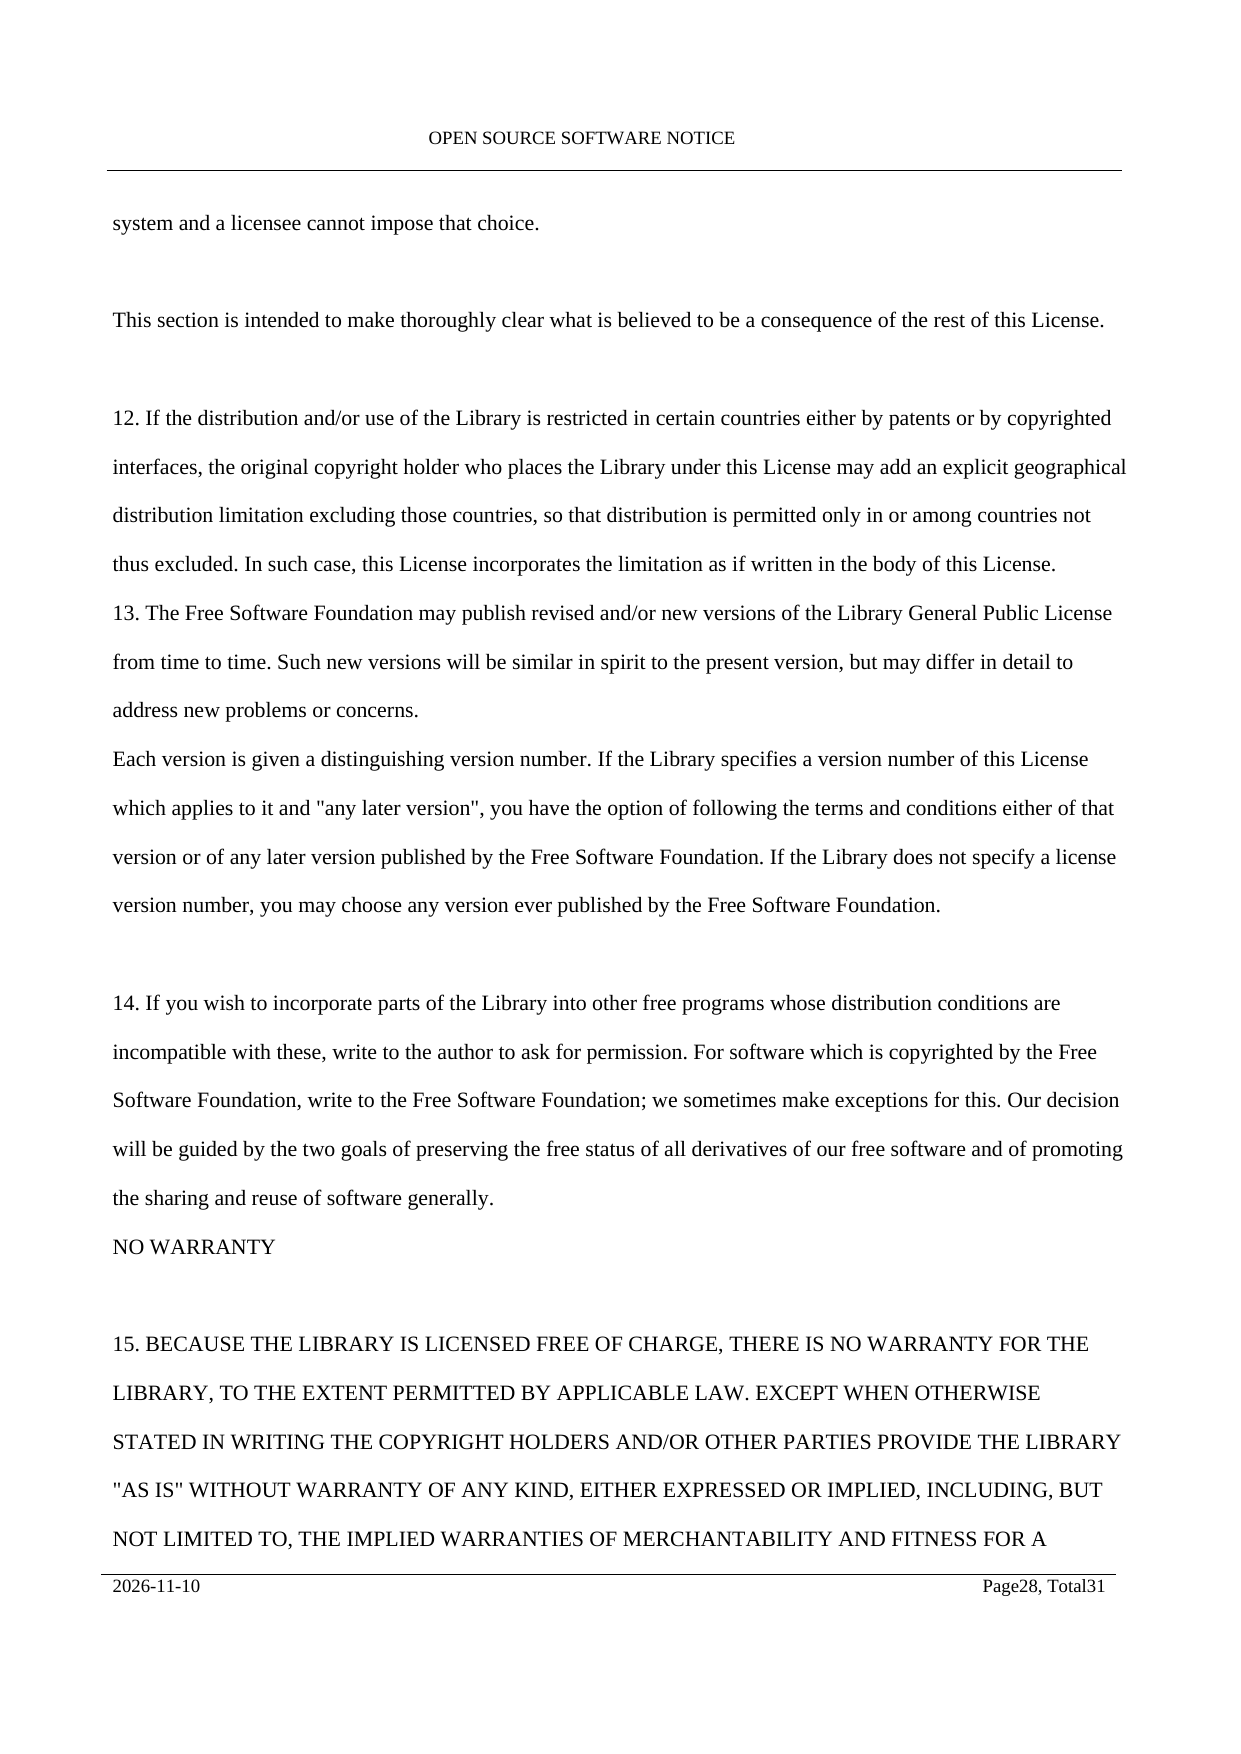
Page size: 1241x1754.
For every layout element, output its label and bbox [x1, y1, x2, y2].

text [112, 206, 1128, 1555]
